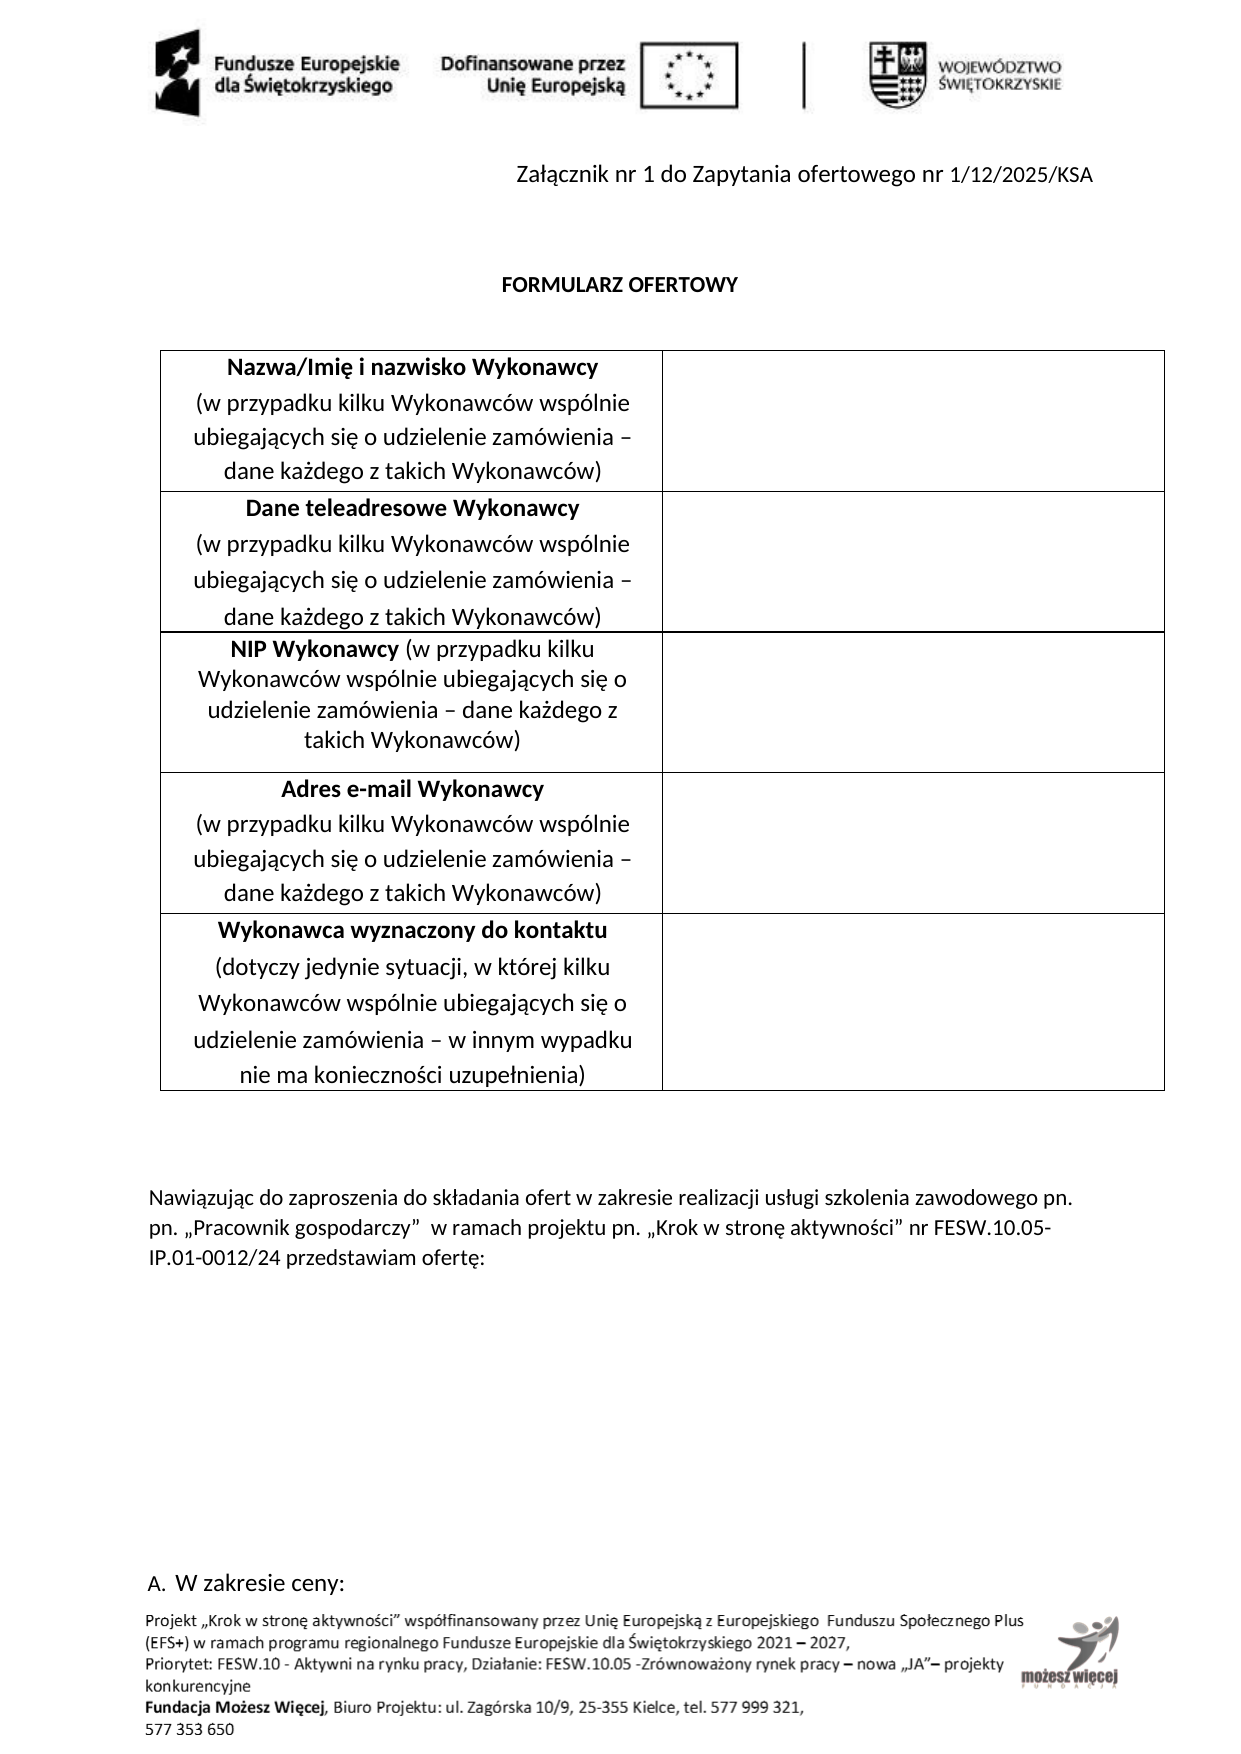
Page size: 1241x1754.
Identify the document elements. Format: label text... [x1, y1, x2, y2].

text Nawiązując do zaproszenia do składania ofert w zakresie realizacji usługi szkolenia zawodowego pn. pn. „Pracownik gospodarczy” w ramach projektu pn. „Krok w stronę aktywności” nr FESW.10.05-IP.01-0012/24 przedstawiam ofertę: [148, 1183, 1093, 1271]
table_cell [663, 633, 1164, 772]
table_cell Adres e-mail Wykonawcy (w przypadku kilku Wykonawców wspólnie ubiegających się o udzielenie zamówienia – dane każdego z takich Wykonawców) [161, 773, 662, 913]
table_header [663, 351, 1164, 491]
table_header Nazwa/Imię i nazwisko Wykonawcy (w przypadku kilku Wykonawców wspólnie ubiegających się o udzielenie zamówienia – dane każdego z takich Wykonawców) [161, 351, 662, 491]
table_cell NIP Wykonawcy (w przypadku kilku Wykonawców wspólnie ubiegających się o udzielenie zamówienia – dane każdego z takich Wykonawców) [161, 633, 662, 772]
list W zakresie ceny: [147, 1567, 1093, 1598]
table_cell [663, 914, 1164, 1089]
picture [142, 1609, 1123, 1740]
table_cell [663, 492, 1164, 631]
picture [147, 18, 1065, 126]
text FORMULARZ OFERTOWY [148, 270, 1092, 298]
table_cell Dane teleadresowe Wykonawcy (w przypadku kilku Wykonawców wspólnie ubiegających się o udzielenie zamówienia – dane każdego z takich Wykonawców) [161, 492, 662, 631]
text Załącznik nr 1 do Zapytania ofertowego nr 1/12/2025/KSA [148, 158, 1093, 189]
table_cell Wykonawca wyznaczony do kontaktu (dotyczy jedynie sytuacji, w której kilku Wykonawców wspólnie ubiegających się o udzielenie zamówienia – w innym wypadku nie ma konieczności uzupełnienia) [161, 914, 662, 1089]
table_cell [663, 773, 1164, 913]
